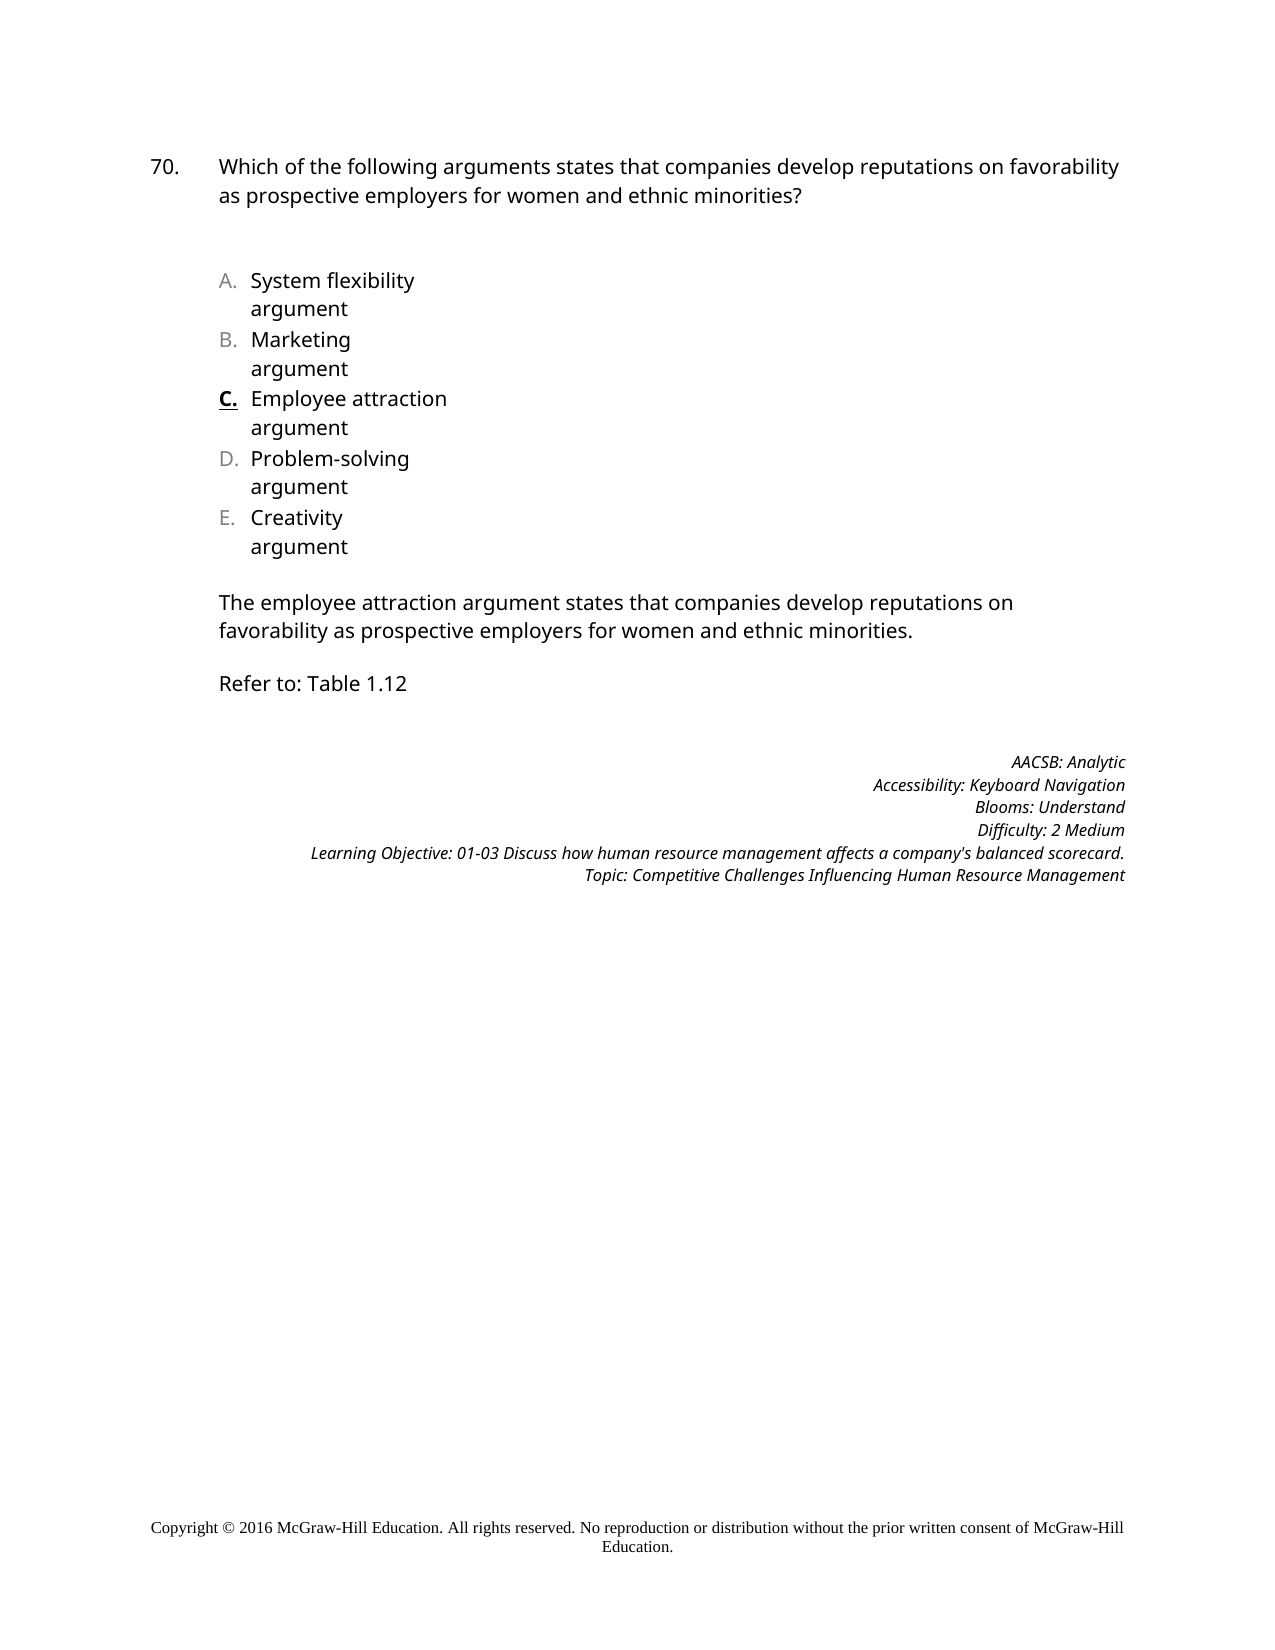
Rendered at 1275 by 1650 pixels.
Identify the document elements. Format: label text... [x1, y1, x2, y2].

table_header 70. [150, 153, 218, 725]
table_header AACSB: Analytic Accessibility: Keyboard Navigation Blooms: Understand Difficulty: 2 Medium Learning Objective: 01-03 Discuss how human resource management affects a company's balanced scorecard. Topic: Competitive Challenges Influencing Human Resource Management [150, 751, 1125, 915]
table_header Which of the following arguments states that companies develop reputations on favorability as prospective employers for women and ethnic minorities? The employee attraction argument states that companies develop reputations on favorability as prospective employers for women and ethnic minorities. Refer to: Table 1.12 [219, 153, 1125, 725]
